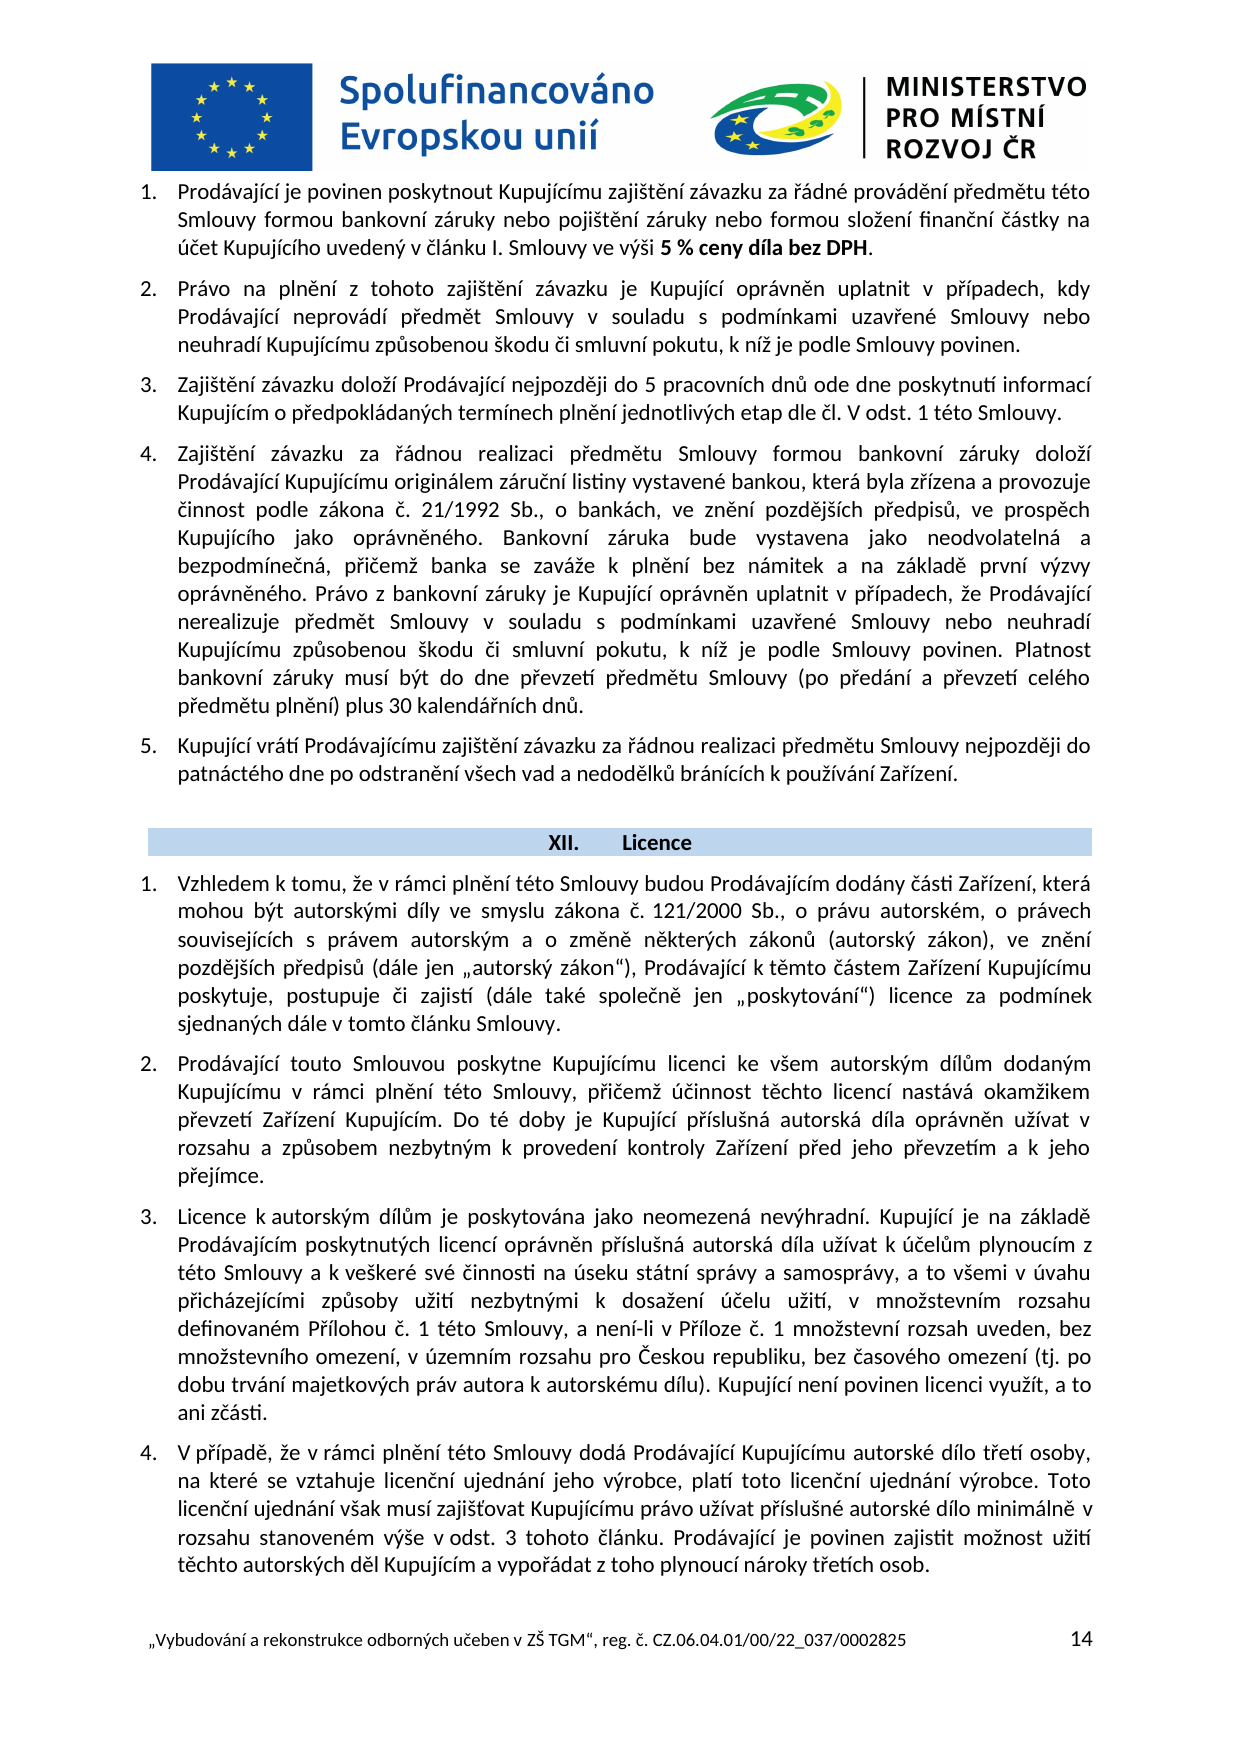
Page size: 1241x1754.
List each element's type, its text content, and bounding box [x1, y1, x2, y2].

list Vzhledem k tomu, že v rámci plnění této Smlouvy budou Prodávajícím dodány části Zařízení, která mohou být autorskými díly ve smyslu zákona č. 121/2000 Sb., o právu autorském, o právech souvisejících s právem autorským a o změně některých zákonů (autorský zákon), ve znění pozdějších předpisů (dále jen „autorský zákon“), Prodávající k těmto částem Zařízení Kupujícímu poskytuje, postupuje či zajistí (dále také společně jen „poskytování“) licence za podmínek sjednaných dále v tomto článku Smlouvy. [140, 869, 1092, 1037]
subtitle Kupující vrátí Prodávajícímu zajištění závazku za řádnou realizaci předmětu Smlouvy nejpozději do patnáctého dne po odstranění všech vad a nedodělků bránících k používání Zařízení. [140, 732, 1092, 788]
list Prodávající touto Smlouvou poskytne Kupujícímu licenci ke všem autorským dílům dodaným Kupujícímu v rámci plnění této Smlouvy, přičemž účinnost těchto licencí nastává okamžikem převzetí Zařízení Kupujícím. Do té doby je Kupující příslušná autorská díla oprávněn užívat v rozsahu a způsobem nezbytným k provedení kontroly Zařízení před jeho převzetím a k jeho přejímce. [140, 1049, 1092, 1189]
list Licence k autorským dílům je poskytována jako neomezená nevýhradní. Kupující je na základě Prodávajícím poskytnutých licencí oprávněn příslušná autorská díla užívat k účelům plynoucím z této Smlouvy a k veškeré své činnosti na úseku státní správy a samosprávy, a to všemi v úvahu přicházejícími způsoby užití nezbytnými k dosažení účelu užití, v množstevním rozsahu definovaném Přílohou č. 1 této Smlouvy, a není-li v Příloze č. 1 množstevní rozsah uveden, bez množstevního omezení, v územním rozsahu pro Českou republiku, bez časového omezení (tj. po dobu trvání majetkových práv autora k autorskému dílu). Kupující není povinen licenci využít, a to ani zčásti. [140, 1202, 1092, 1426]
picture [148, 61, 1088, 171]
subtitle Právo na plnění z tohoto zajištění závazku je Kupující oprávněn uplatnit v případech, kdy Prodávající neprovádí předmět Smlouvy v souladu s podmínkami uzavřené Smlouvy nebo neuhradí Kupujícímu způsobenou škodu či smluvní pokutu, k níž je podle Smlouvy povinen. [140, 274, 1092, 358]
list Licence [148, 828, 1092, 856]
subtitle Zajištění závazku za řádnou realizaci předmětu Smlouvy formou bankovní záruky doloží Prodávající Kupujícímu originálem záruční listiny vystavené bankou, která byla zřízena a provozuje činnost podle zákona č. 21/1992 Sb., o bankách, ve znění pozdějších předpisů, ve prospěch Kupujícího jako oprávněného. Bankovní záruka bude vystavena jako neodvolatelná a bezpodmínečná, přičemž banka se zaváže k plnění bez námitek a na základě první výzvy oprávněného. Právo z bankovní záruky je Kupující oprávněn uplatnit v případech, že Prodávající nerealizuje předmět Smlouvy v souladu s podmínkami uzavřené Smlouvy nebo neuhradí Kupujícímu způsobenou škodu či smluvní pokutu, k níž je podle Smlouvy povinen. Platnost bankovní záruky musí být do dne převzetí předmětu Smlouvy (po předání a převzetí celého předmětu plnění) plus 30 kalendářních dnů. [140, 439, 1092, 719]
subtitle Zajištění závazku doloží Prodávající nejpozději do 5 pracovních dnů ode dne poskytnutí informací Kupujícím o předpokládaných termínech plnění jednotlivých etap dle čl. V odst. 1 této Smlouvy. [140, 370, 1092, 426]
subtitle Prodávající je povinen poskytnout Kupujícímu zajištění závazku za řádné provádění předmětu této Smlouvy formou bankovní záruky nebo pojištění záruky nebo formou složení finanční částky na účet Kupujícího uvedený v článku I. Smlouvy ve výši 5 % ceny díla bez DPH. [140, 177, 1092, 261]
list V případě, že v rámci plnění této Smlouvy dodá Prodávající Kupujícímu autorské dílo třetí osoby, na které se vztahuje licenční ujednání jeho výrobce, platí toto licenční ujednání výrobce. Toto licenční ujednání však musí zajišťovat Kupujícímu právo užívat příslušné autorské dílo minimálně v rozsahu stanoveném výše v odst. 3 tohoto článku. Prodávající je povinen zajistit možnost užití těchto autorských děl Kupujícím a vypořádat z toho plynoucí nároky třetích osob. [140, 1438, 1092, 1579]
